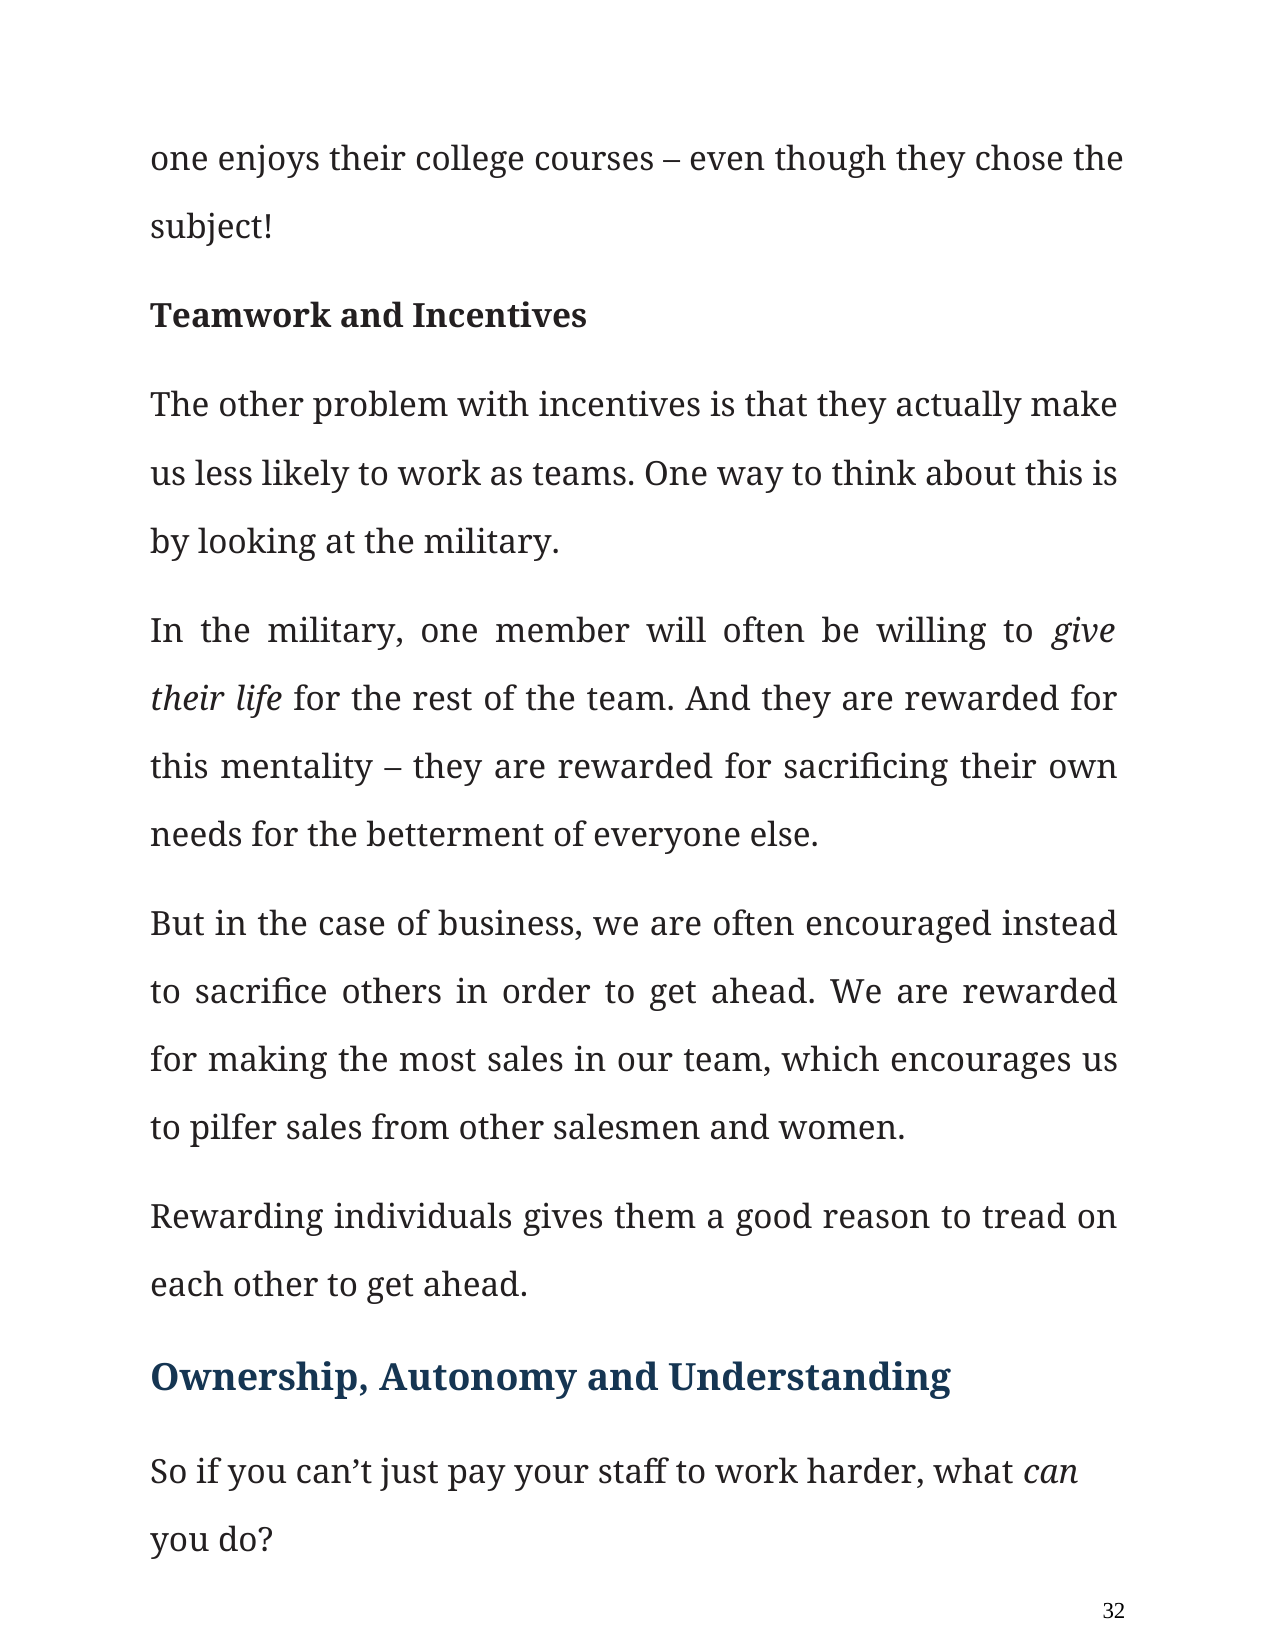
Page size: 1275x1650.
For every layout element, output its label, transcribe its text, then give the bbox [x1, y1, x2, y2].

text So if you can’t just pay your staff to work harder, what can you do? [150, 1448, 1125, 1561]
text Rewarding individuals gives them a good reason to tread on each other to get ahead. [150, 1193, 1119, 1307]
text Ownership, Autonomy and Understanding [150, 1350, 1125, 1401]
text Teamwork and Incentives [150, 292, 1125, 338]
text The other problem with incentives is that they actually make us less likely to work as teams. One way to think about this is by looking at the military. [150, 381, 1119, 563]
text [150, 135, 1125, 249]
text But in the case of business, we are often encouraged instead to sacrifice others in order to get ahead. We are rewarded for making the most sales in our team, which encourages us to pilfer sales from other salesmen and women. [150, 900, 1119, 1149]
text In the military, one member will often be willing to give their life for the rest of the team. And they are rewarded for this mentality – they are rewarded for sacrificing their own needs for the betterment of everyone else. [150, 606, 1119, 856]
